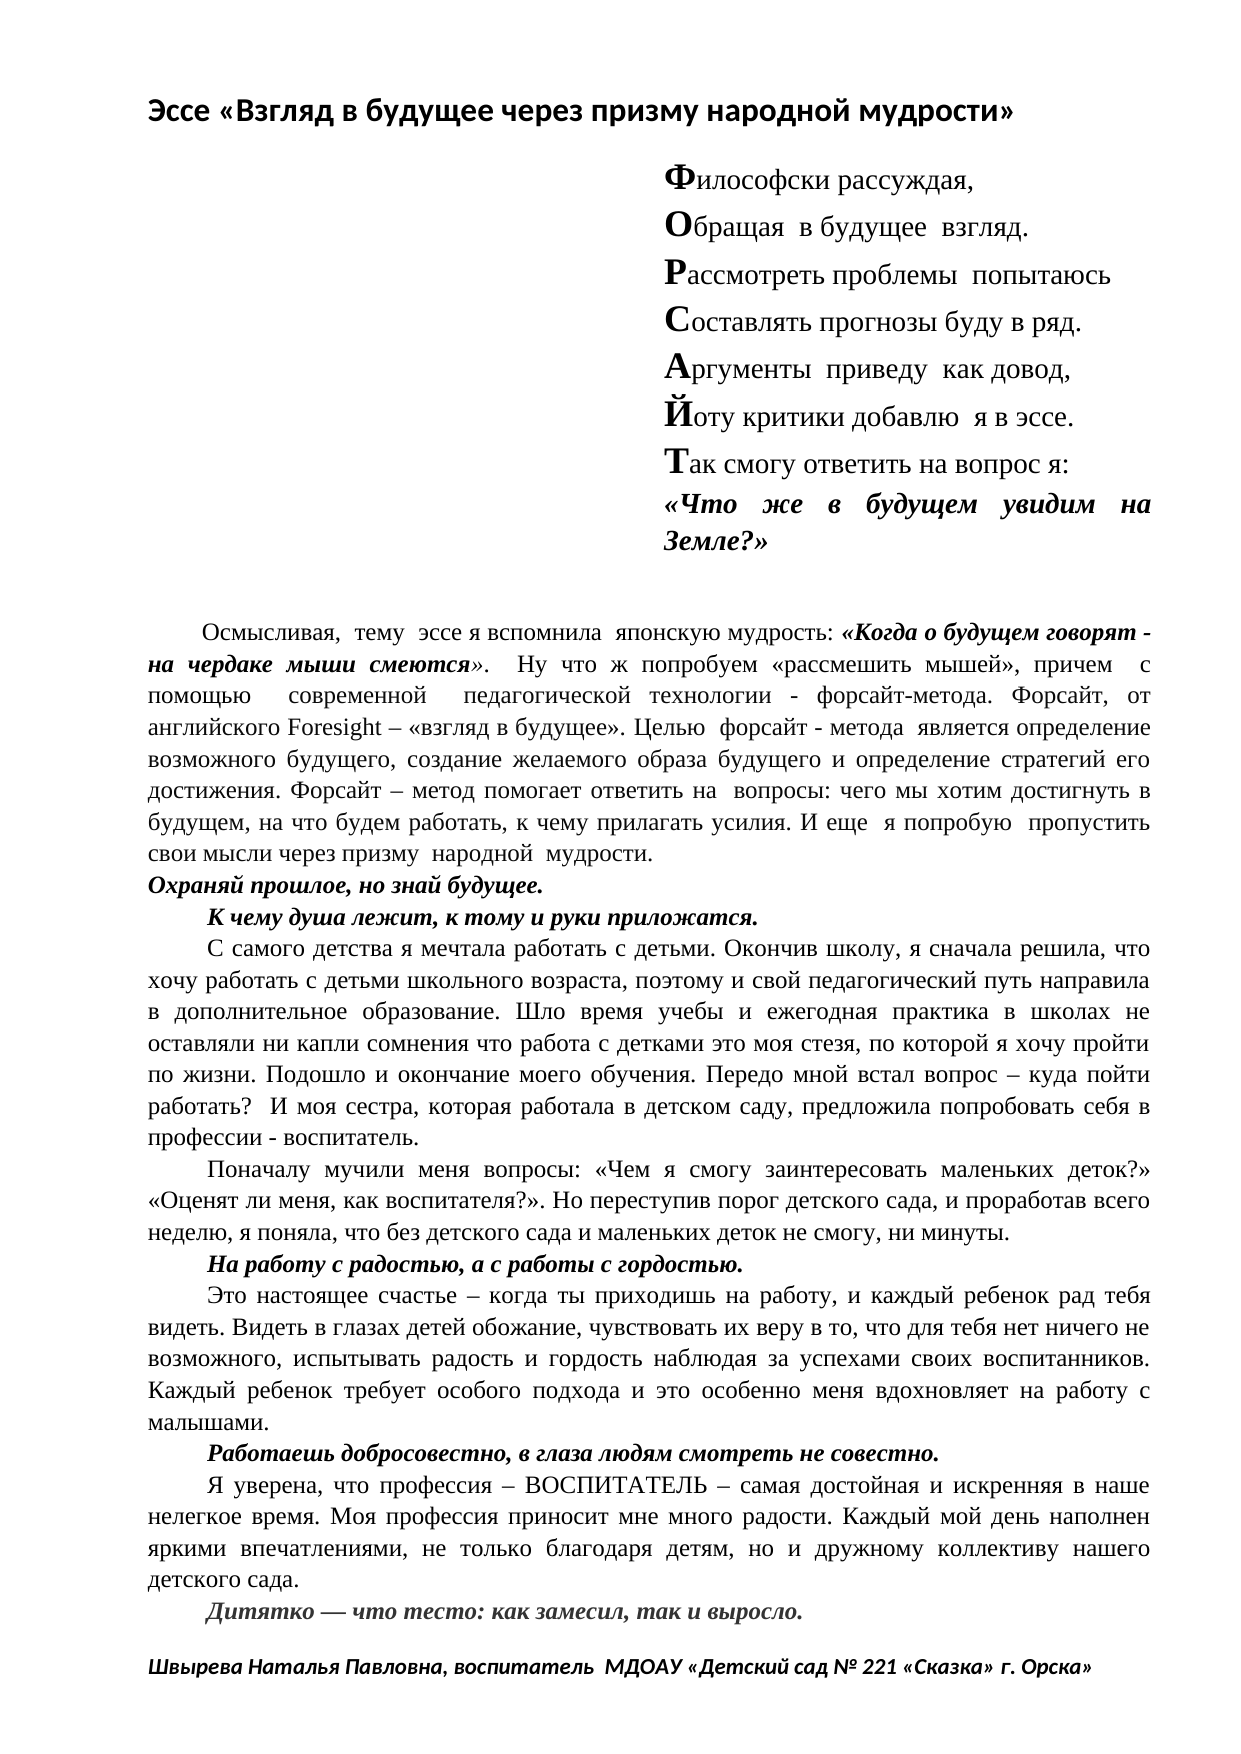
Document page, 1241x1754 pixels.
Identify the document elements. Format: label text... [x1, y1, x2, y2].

text Обращая в будущее взгляд. [664, 202, 1152, 245]
text Эссе «Взгляд в будущее через призму народной мудрости» [148, 89, 1152, 129]
text Так смогу ответить на вопрос я: [664, 439, 1152, 482]
text К чему душа лежит, к тому и руки приложатся. [148, 902, 1152, 930]
text Я уверена, что профессия – ВОСПИТАТЕЛЬ – самая достойная и искренняя в наше нелегкое время. Моя профессия приносит мне много радости. Каждый мой день наполнен яркими впечатлениями, не только благодаря детям, но и дружному коллективу нашего детского сада. [148, 1470, 1152, 1593]
text Дитятко — что тесто: как замесил, так и выросло. [148, 1596, 1152, 1625]
text С самого детства я мечтала работать с детьми. Окончив школу, я сначала решила, что хочу работать с детьми школьного возраста, поэтому и свой педагогический путь направила в дополнительное образование. Шло время учебы и ежегодная практика в школах не оставляли ни капли сомнения что работа с детками это моя стезя, по которой я хочу пройти по жизни. Подошло и окончание моего обучения. Передо мной встал вопрос – куда пойти работать? И моя сестра, которая работала в детском саду, предложила попробовать себя в профессии - воспитатель. [148, 933, 1152, 1151]
text Йоту критики добавлю я в эссе. [664, 391, 1152, 434]
text Осмысливая, тему эссе я вспомнила японскую мудрость: «Когда о будущем говорят - на чердаке мыши смеются». Ну что ж попробуем «рассмешить мышей», причем с помощью современной педагогической технологии - форсайт-метода. Форсайт, от английского Foresight – «взгляд в будущее». Целью форсайт - метода является определение возможного будущего, создание желаемого образа будущего и определение стратегий его достижения. Форсайт – метод помогает ответить на вопросы: чего мы хотим достигнуть в будущем, на что будем работать, к чему прилагать усилия. И еще я попробую пропустить свои мысли через призму народной мудрости. [148, 617, 1152, 867]
text Философски рассуждая, [664, 154, 1152, 197]
text На работу с радостью, а с работы с гордостью. [148, 1249, 1152, 1277]
text «Что же в будущем увидим на Земле?» [664, 486, 1152, 556]
text Охраняй прошлое, но знай будущее. [148, 870, 1152, 899]
text Работаешь добросовестно, в глаза людям смотреть не совестно. [148, 1438, 1152, 1467]
text Рассмотреть проблемы попытаюсь [664, 249, 1152, 292]
text Поначалу мучили меня вопросы: «Чем я смогу заинтересовать маленьких деток?» «Оценят ли меня, как воспитателя?». Но переступив порог детского сада, и проработав всего неделю, я поняла, что без детского сада и маленьких деток не смогу, ни минуты. [148, 1154, 1152, 1246]
text Это настоящее счастье – когда ты приходишь на работу, и каждый ребенок рад тебя видеть. Видеть в глазах детей обожание, чувствовать их веру в то, что для тебя нет ничего не возможного, испытывать радость и гордость наблюдая за успехами своих воспитанников. Каждый ребенок требует особого подхода и это особенно меня вдохновляет на работу с малышами. [148, 1280, 1152, 1435]
text Составлять прогнозы буду в ряд. [664, 296, 1152, 339]
text Аргументы приведу как довод, [664, 344, 1152, 387]
